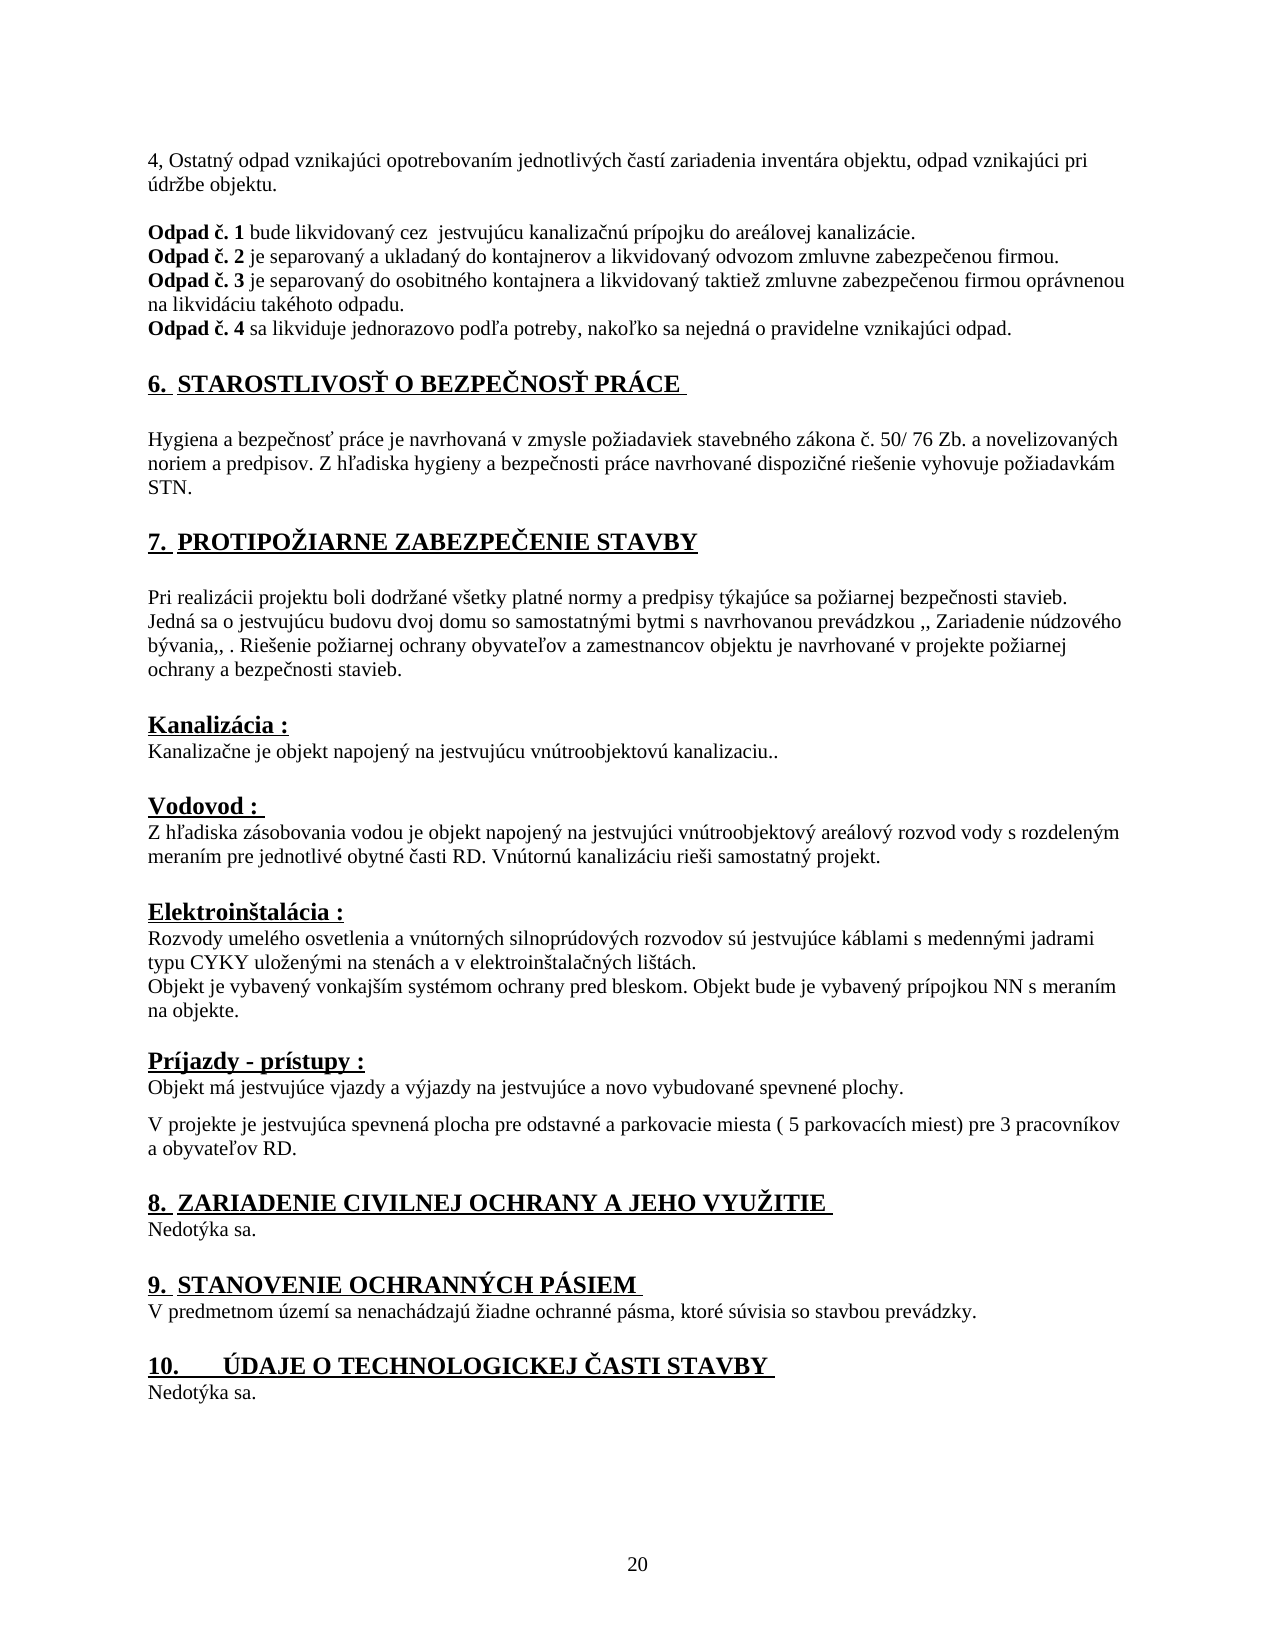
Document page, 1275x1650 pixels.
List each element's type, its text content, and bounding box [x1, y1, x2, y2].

text Vodovod : [148, 791, 1127, 820]
list ÚDAJE O TECHNOLOGICKEJ ČASTI STAVBY [148, 1351, 1127, 1380]
list STANOVENIE OCHRANNÝCH PÁSIEM [148, 1270, 1127, 1299]
text Rozvody umelého osvetlenia a vnútorných silnoprúdových rozvodov sú jestvujúce káblami s medennými jadrami typu CYKY uloženými na stenách a v elektroinštalačných lištách. [148, 926, 1127, 974]
text Nedotýka sa. [148, 1217, 1127, 1241]
list STAROSTLIVOSŤ O BEZPEČNOSŤ PRÁCE [148, 369, 1127, 398]
list PROTIPOŽIARNE ZABEZPEČENIE STAVBY [148, 527, 1127, 556]
text Z hľadiska zásobovania vodou je objekt napojený na jestvujúci vnútroobjektový areálový rozvod vody s rozdeleným meraním pre jednotlivé obytné časti RD. Vnútornú kanalizáciu rieši samostatný projekt. [148, 820, 1127, 868]
text Jedná sa o jestvujúcu budovu dvoj domu so samostatnými bytmi s navrhovanou prevádzkou ,, Zariadenie núdzového bývania,, . Riešenie požiarnej ochrany obyvateľov a zamestnancov objektu je navrhované v projekte požiarnej ochrany a bezpečnosti stavieb. [148, 609, 1127, 681]
text 4, Ostatný odpad vznikajúci opotrebovaním jednotlivých častí zariadenia inventára objektu, odpad vznikajúci pri údržbe objektu. [148, 148, 1127, 196]
text Elektroinštalácia : [148, 897, 1127, 926]
text Odpad č. 2 je separovaný a ukladaný do kontajnerov a likvidovaný odvozom zmluvne zabezpečenou firmou. [148, 244, 1127, 268]
text V projekte je jestvujúca spevnená plocha pre odstavné a parkovacie miesta ( 5 parkovacích miest) pre 3 pracovníkov a obyvateľov RD. [148, 1111, 1127, 1159]
text Odpad č. 4 sa likviduje jednorazovo podľa potreby, nakoľko sa nejedná o pravidelne vznikajúci odpad. [148, 316, 1127, 340]
text Príjazdy - prístupy : [148, 1046, 1127, 1075]
text Nedotýka sa. [148, 1380, 1127, 1404]
text Objekt je vybavený vonkajším systémom ochrany pred bleskom. Objekt bude je vybavený prípojkou NN s meraním na objekte. [148, 974, 1127, 1022]
text V predmetnom území sa nenachádzajú žiadne ochranné pásma, ktoré súvisia so stavbou prevádzky. [148, 1299, 1127, 1323]
text Objekt má jestvujúce vjazdy a výjazdy na jestvujúce a novo vybudované spevnené plochy. [148, 1075, 1127, 1099]
text Odpad č. 3 je separovaný do osobitného kontajnera a likvidovaný taktiež zmluvne zabezpečenou firmou oprávnenou na likvidáciu takéhoto odpadu. [148, 268, 1127, 316]
text Kanalizácia : [148, 710, 1127, 739]
list ZARIADENIE CIVILNEJ OCHRANY A JEHO VYUŽITIE [148, 1188, 1127, 1217]
text Hygiena a bezpečnosť práce je navrhovaná v zmysle požiadaviek stavebného zákona č. 50/ 76 Zb. a novelizovaných noriem a predpisov. Z hľadiska hygieny a bezpečnosti práce navrhované dispozičné riešenie vyhovuje požiadavkám STN. [148, 426, 1127, 499]
text Odpad č. 1 bude likvidovaný cez jestvujúcu kanalizačnú prípojku do areálovej kanalizácie. [148, 220, 1127, 244]
text Pri realizácii projektu boli dodržané všetky platné normy a predpisy týkajúce sa požiarnej bezpečnosti stavieb. [148, 585, 1127, 609]
text Kanalizačne je objekt napojený na jestvujúcu vnútroobjektovú kanalizaciu.. [148, 739, 1127, 763]
